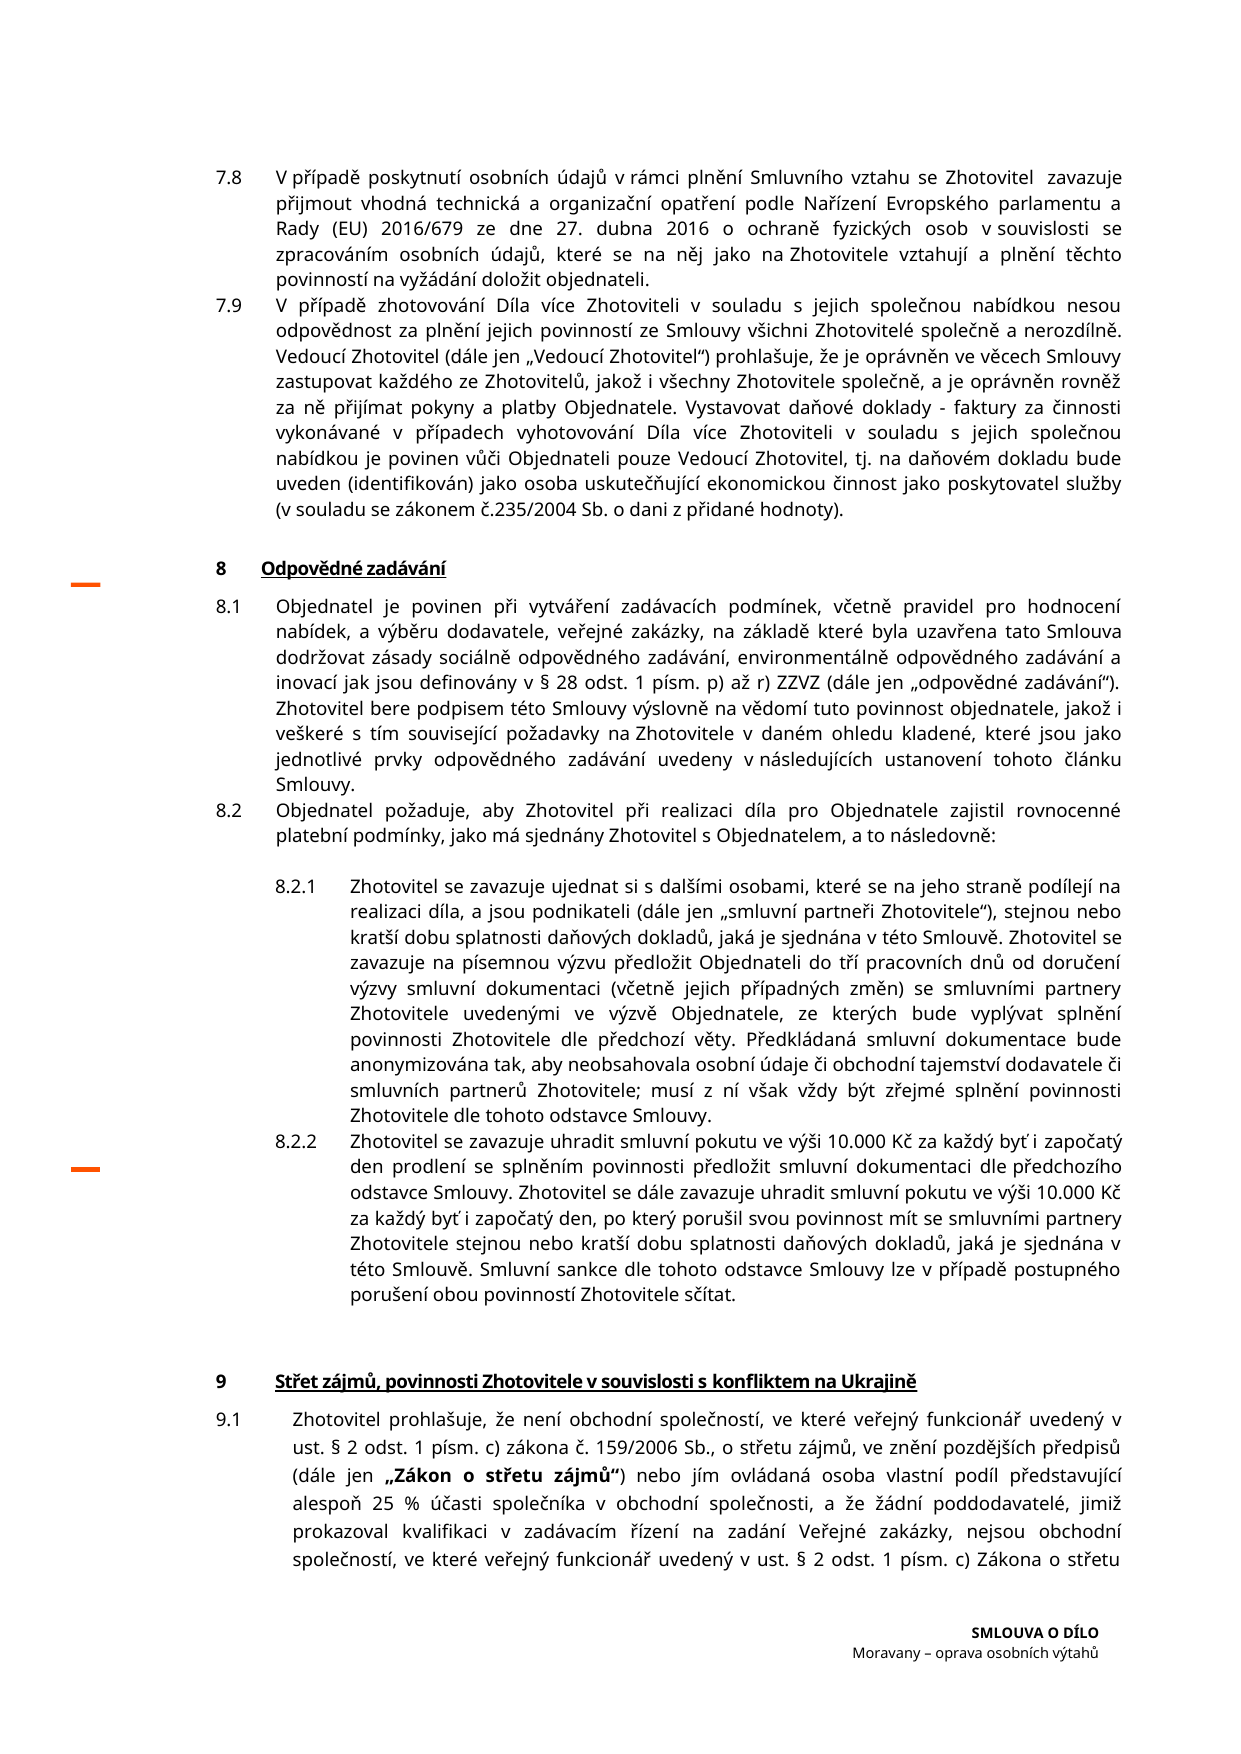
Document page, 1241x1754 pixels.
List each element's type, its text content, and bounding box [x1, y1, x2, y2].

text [216, 1406, 1122, 1572]
subtitle Objednatel je povinen při vytváření zadávacích podmínek, včetně pravidel pro hodnocení nabídek, a výběru dodavatele, veřejné zakázky, na základě které byla uzavřena tato Smlouva dodržovat zásady sociálně odpovědného zadávání, environmentálně odpovědného zadávání a inovací jak jsou definovány v § 28 odst. 1 písm. p) až r) ZZVZ (dále jen „odpovědné zadávání“). Zhotovitel bere podpisem této Smlouvy výslovně na vědomí tuto povinnost objednatele, jakož i veškeré s tím související požadavky na Zhotovitele v daném ohledu kladené, které jsou jako jednotlivé prvky odpovědného zadávání uvedeny v následujících ustanovení tohoto článku Smlouvy. [216, 593, 1122, 797]
subtitle V případě zhotovování Díla více Zhotoviteli v souladu s jejich společnou nabídkou nesou odpovědnost za plnění jejich povinností ze Smlouvy všichni Zhotovitelé společně a nerozdílně. Vedoucí Zhotovitel (dále jen „Vedoucí Zhotovitel“) prohlašuje, že je oprávněn ve věcech Smlouvy zastupovat každého ze Zhotovitelů, jakož i všechny Zhotovitele společně, a je oprávněn rovněž za ně přijímat pokyny a platby Objednatele. Vystavovat daňové doklady - faktury za činnosti vykonávané v případech vyhotovování Díla více Zhotoviteli v souladu s jejich společnou nabídkou je povinen vůči Objednateli pouze Vedoucí Zhotovitel, tj. na daňovém dokladu bude uveden (identifikován) jako osoba uskutečňující ekonomickou činnost jako poskytovatel služby (v souladu se zákonem č.235/2004 Sb. o dani z přidané hodnoty). [216, 292, 1122, 522]
subtitle Zhotovitel se zavazuje ujednat si s dalšími osobami, které se na jeho straně podílejí na realizaci díla, a jsou podnikateli (dále jen „smluvní partneři Zhotovitele“), stejnou nebo kratší dobu splatnosti daňových dokladů, jaká je sjednána v této Smlouvě. Zhotovitel se zavazuje na písemnou výzvu předložit Objednateli do tří pracovních dnů od doručení výzvy smluvní dokumentaci (včetně jejich případných změn) se smluvními partnery Zhotovitele uvedenými ve výzvě Objednatele, ze kterých bude vyplývat splnění povinnosti Zhotovitele dle předchozí věty. Předkládaná smluvní dokumentace bude anonymizována tak, aby neobsahovala osobní údaje či obchodní tajemství dodavatele či smluvních partnerů Zhotovitele; musí z ní však vždy být zřejmé splnění povinnosti Zhotovitele dle tohoto odstavce Smlouvy. [275, 873, 1122, 1128]
subtitle Odpovědné zadávání [216, 555, 1122, 580]
subtitle V případě poskytnutí osobních údajů v rámci plnění Smluvního vztahu se Zhotovitel zavazuje přijmout vhodná technická a organizační opatření podle Nařízení Evropského parlamentu a Rady (EU) 2016/679 ze dne 27. dubna 2016 o ochraně fyzických osob v souvislosti se zpracováním osobních údajů, které se na něj jako na Zhotovitele vztahují a plnění těchto povinností na vyžádání doložit objednateli. [216, 164, 1122, 292]
subtitle Zhotovitel se zavazuje uhradit smluvní pokutu ve výši 10.000 Kč za každý byť i započatý den prodlení se splněním povinnosti předložit smluvní dokumentaci dle předchozího odstavce Smlouvy. Zhotovitel se dále zavazuje uhradit smluvní pokutu ve výši 10.000 Kč za každý byť i započatý den, po který porušil svou povinnost mít se smluvními partnery Zhotovitele stejnou nebo kratší dobu splatnosti daňových dokladů, jaká je sjednána v této Smlouvě. Smluvní sankce dle tohoto odstavce Smlouvy lze v případě postupného porušení obou povinností Zhotovitele sčítat. [275, 1128, 1122, 1307]
subtitle Střet zájmů, povinnosti Zhotovitele v souvislosti s konfliktem na Ukrajině [216, 1368, 1122, 1394]
subtitle Objednatel požaduje, aby Zhotovitel při realizaci díla pro Objednatele zajistil rovnocenné platební podmínky, jako má sjednány Zhotovitel s Objednatelem, a to následovně: [216, 797, 1122, 848]
